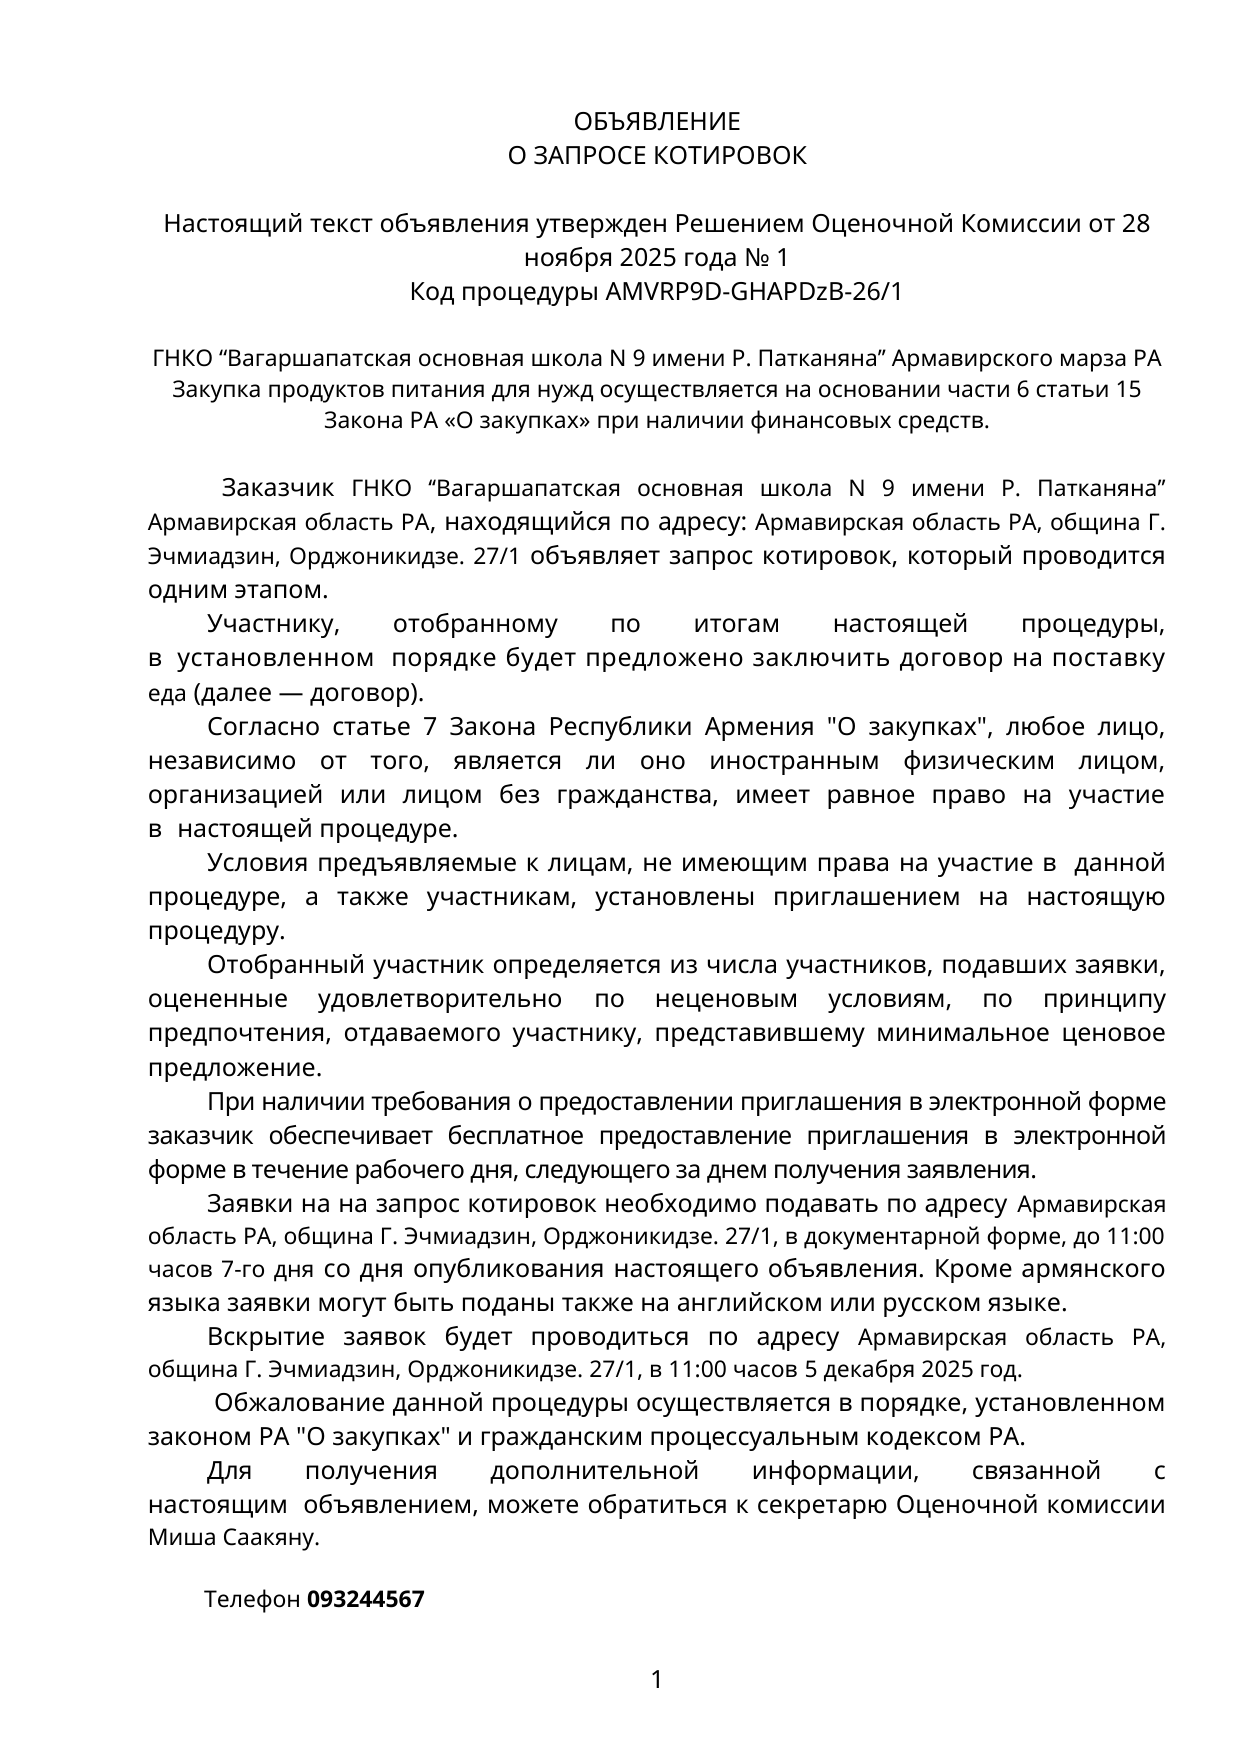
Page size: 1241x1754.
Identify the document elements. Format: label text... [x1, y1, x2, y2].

text Телефон 093244567 [204, 1583, 1167, 1614]
text Для получения дополнительной информации, связанной с настоящим объявлением, можете обратиться к секретарю Оценочной комиссии Миша Саакяну. [148, 1452, 1167, 1552]
text Условия предъявляемые к лицам, не имеющим права на участие в данной процедуре, а также участникам, установлены приглашением на настоящую процедуру. [148, 845, 1167, 947]
text О ЗАПРОСЕ КОТИРОВОК [148, 137, 1167, 172]
text Отобранный участник определяется из числа участников, подавших заявки, оцененные удовлетворительно по неценовым условиям, по принципу предпочтения, отдаваемого участнику, представившему минимальное ценовое предложение. [148, 947, 1167, 1083]
text Настоящий текст объявления утвержден Решением Оценочной Комиссии от 28 ноября 2025 года № 1 [148, 206, 1167, 274]
text Заказчик ГНКО ‘‘Вагаршапатская основная школа N 9 имени Р. Патканяна’’ Армавирская область РА, находящийся по адресу: Армавирская область РА, община Г. Эчмиадзин, Орджоникидзе. 27/1 объявляет запрос котировок, который проводится одним этапом. [148, 470, 1167, 606]
text Код процедуры AMVRP9D-GHAPDzB-26/1 [148, 274, 1167, 308]
text Согласно статье 7 Закона Республики Армения "О закупках", любое лицо, независимо от того, является ли оно иностранным физическим лицом, организацией или лицом без гражданства, имеет равное право на участие в настоящей процедуре. [148, 708, 1167, 845]
text Вскрытие заявок будет проводиться по адресу Армавирская область РА, община Г. Эчмиадзин, Орджоникидзе. 27/1, в 11:00 часов 5 декабря 2025 год. [148, 1319, 1167, 1384]
text Участнику, отобранному по итогам настоящей процедуры, в установленном порядке будет предложено заключить договор на поставку еда (далее — договор). [148, 606, 1167, 708]
text ГНКО ‘‘Вагаршапатская основная школа N 9 имени Р. Патканяна’’ Армавирского марза РА Закупка продуктов питания для нужд осуществляется на основании части 6 статьи 15 Закона РА «О закупках» при наличии финансовых средств. [148, 342, 1167, 436]
text При наличии требования о предоставлении приглашения в электронной форме заказчик обеспечивает бесплатное предоставление приглашения в электронной форме в течение рабочего дня, следующего за днем получения заявления. [148, 1083, 1167, 1186]
text Обжалование данной процедуры осуществляется в порядке, установленном законом РА "О закупках" и гражданским процессуальным кодексом РА. [148, 1384, 1167, 1452]
text Заявки на на запрос котировок необходимо подавать по адресу Армавирская область РА, община Г. Эчмиадзин, Орджоникидзе. 27/1, в документарной форме, до 11:00 часов 7-го дня со дня опубликования настоящего объявления. Кроме армянского языка заявки могут быть поданы также на английском или русском языке. [148, 1186, 1167, 1319]
text ОБЪЯВЛЕНИЕ [148, 103, 1167, 137]
